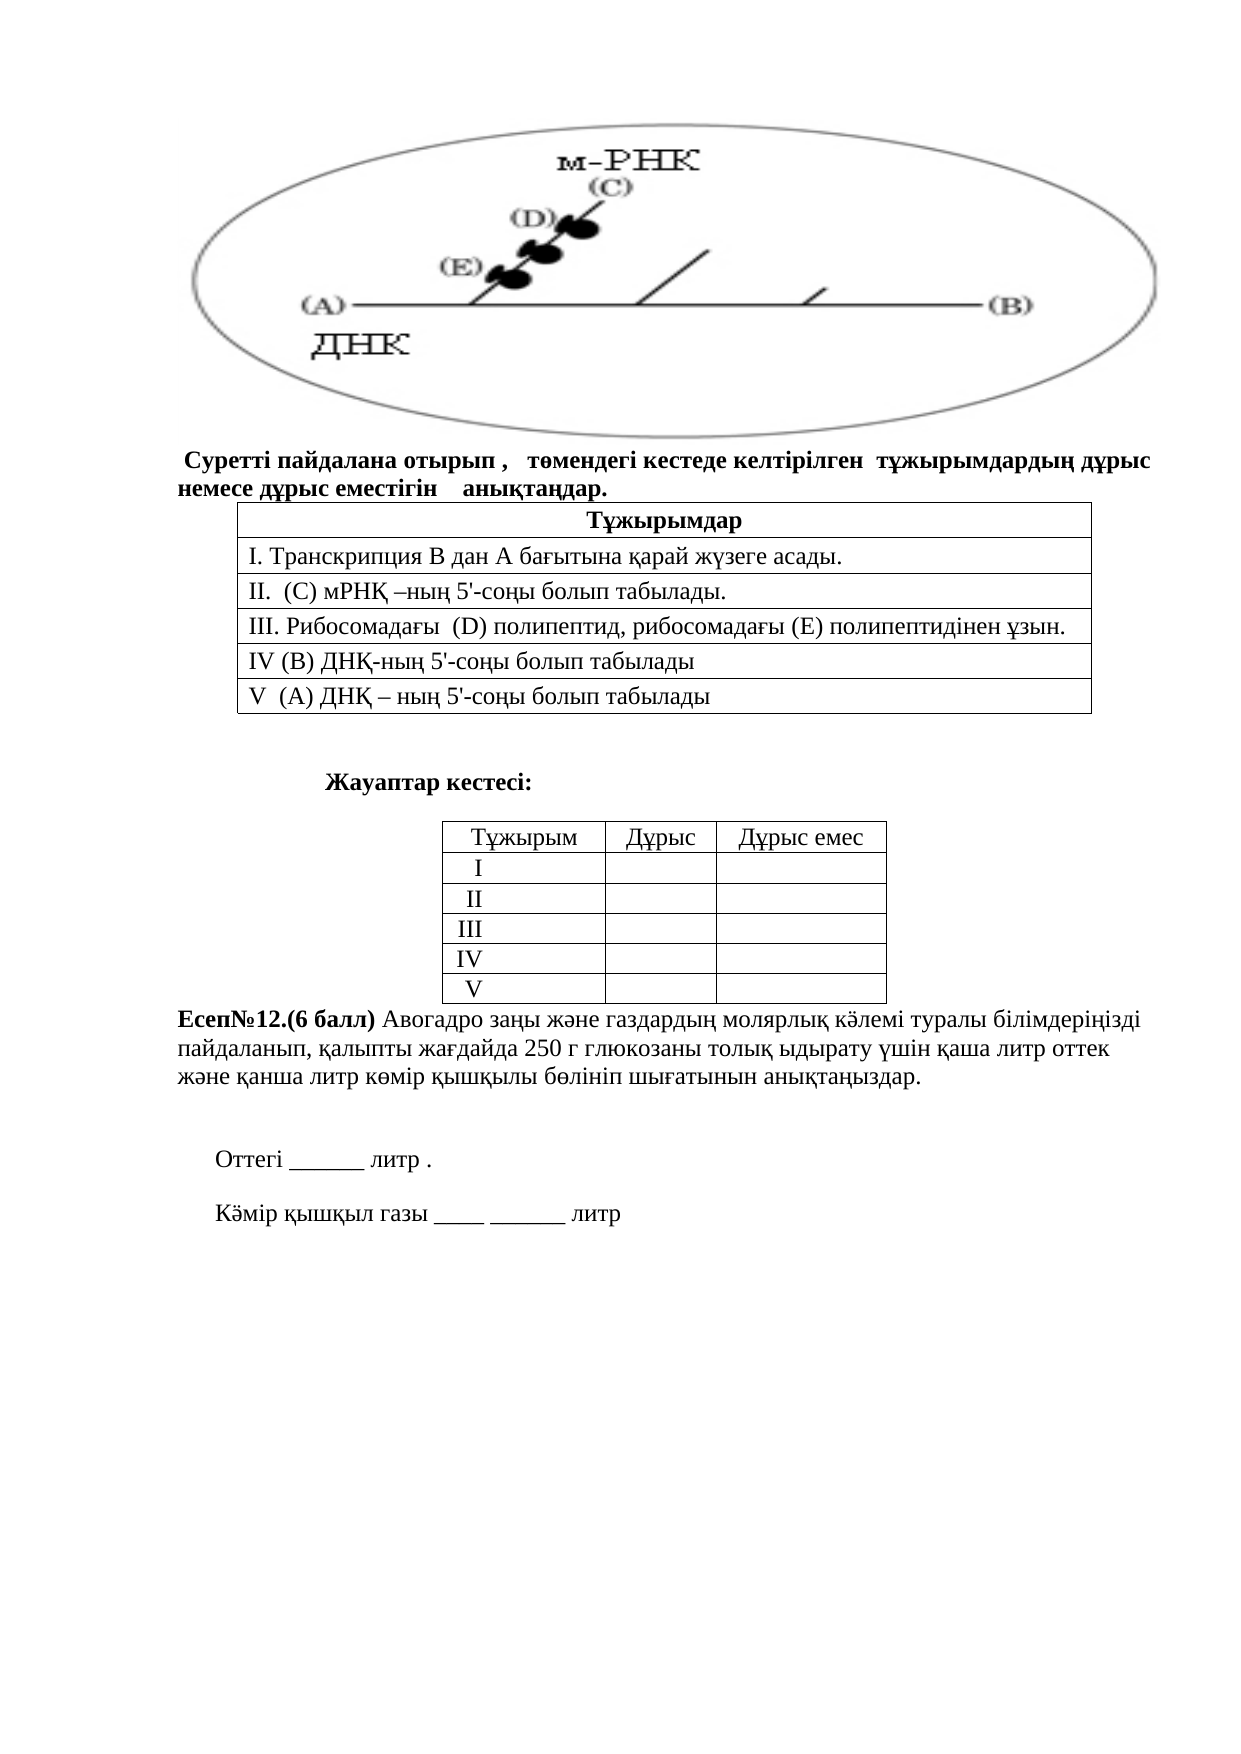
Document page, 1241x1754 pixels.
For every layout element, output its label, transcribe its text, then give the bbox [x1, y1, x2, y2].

table_cell [606, 944, 716, 973]
text пайдаланып, қалыпты жағдайда 250 г глюкозаны толық ыдырату үшін қаша литр оттек және қанша литр көмір қышқылы бөлініп шығатынын анықтаңыздар. [177, 1033, 1152, 1090]
text Жауаптар кестесі: [251, 767, 1152, 796]
table_cell [717, 884, 886, 913]
table_cell V (А) ДНҚ – ның 5'-соңы болып табылады [238, 679, 1091, 713]
table_cell [717, 853, 886, 883]
table_cell III. Рибосомадағы (D) полипептид, рибосомадағы (E) полипептидінен ұзын. [238, 609, 1091, 643]
table_cell [443, 914, 605, 943]
text Кӛмір қышқыл газы ____ ______ литр [177, 1198, 1152, 1227]
table_cell [606, 974, 716, 1003]
table_cell [717, 974, 886, 1003]
table_cell [443, 944, 605, 973]
table_header Дұрыс емес [717, 822, 886, 852]
table_cell IV (В) ДНҚ-ның 5'-соңы болып табылады [238, 644, 1091, 678]
table_cell [717, 944, 886, 973]
picture [177, 118, 1167, 445]
table_cell II. (C) мРНҚ –ның 5'-соңы болып табылады. [238, 574, 1091, 607]
table_header Тұжырымдар [238, 503, 1091, 537]
text Суретті пайдалана отырып , төмендегі кестеде келтірілген тұжырымдардың дұрыс немесе дұрыс еместігін анықтаңдар. [177, 445, 1152, 502]
table_cell I. Транскрипция B дан A бағытына қарай жүзеге асады. [238, 538, 1091, 572]
table_cell [606, 914, 716, 943]
table_cell [443, 974, 605, 1003]
table_header Тұжырым [443, 822, 605, 852]
table_cell [443, 853, 605, 883]
table_cell [606, 884, 716, 913]
table_cell [443, 884, 605, 913]
table_cell [606, 853, 716, 883]
table_header Дұрыс [606, 822, 716, 852]
text Есеп№12.(6 балл) Авогадро заңы және газдардың молярлық кӛлемі туралы білімдеріңізді [177, 1004, 1152, 1033]
text Оттегі ______ литр . [177, 1144, 1152, 1173]
table_cell [717, 914, 886, 943]
